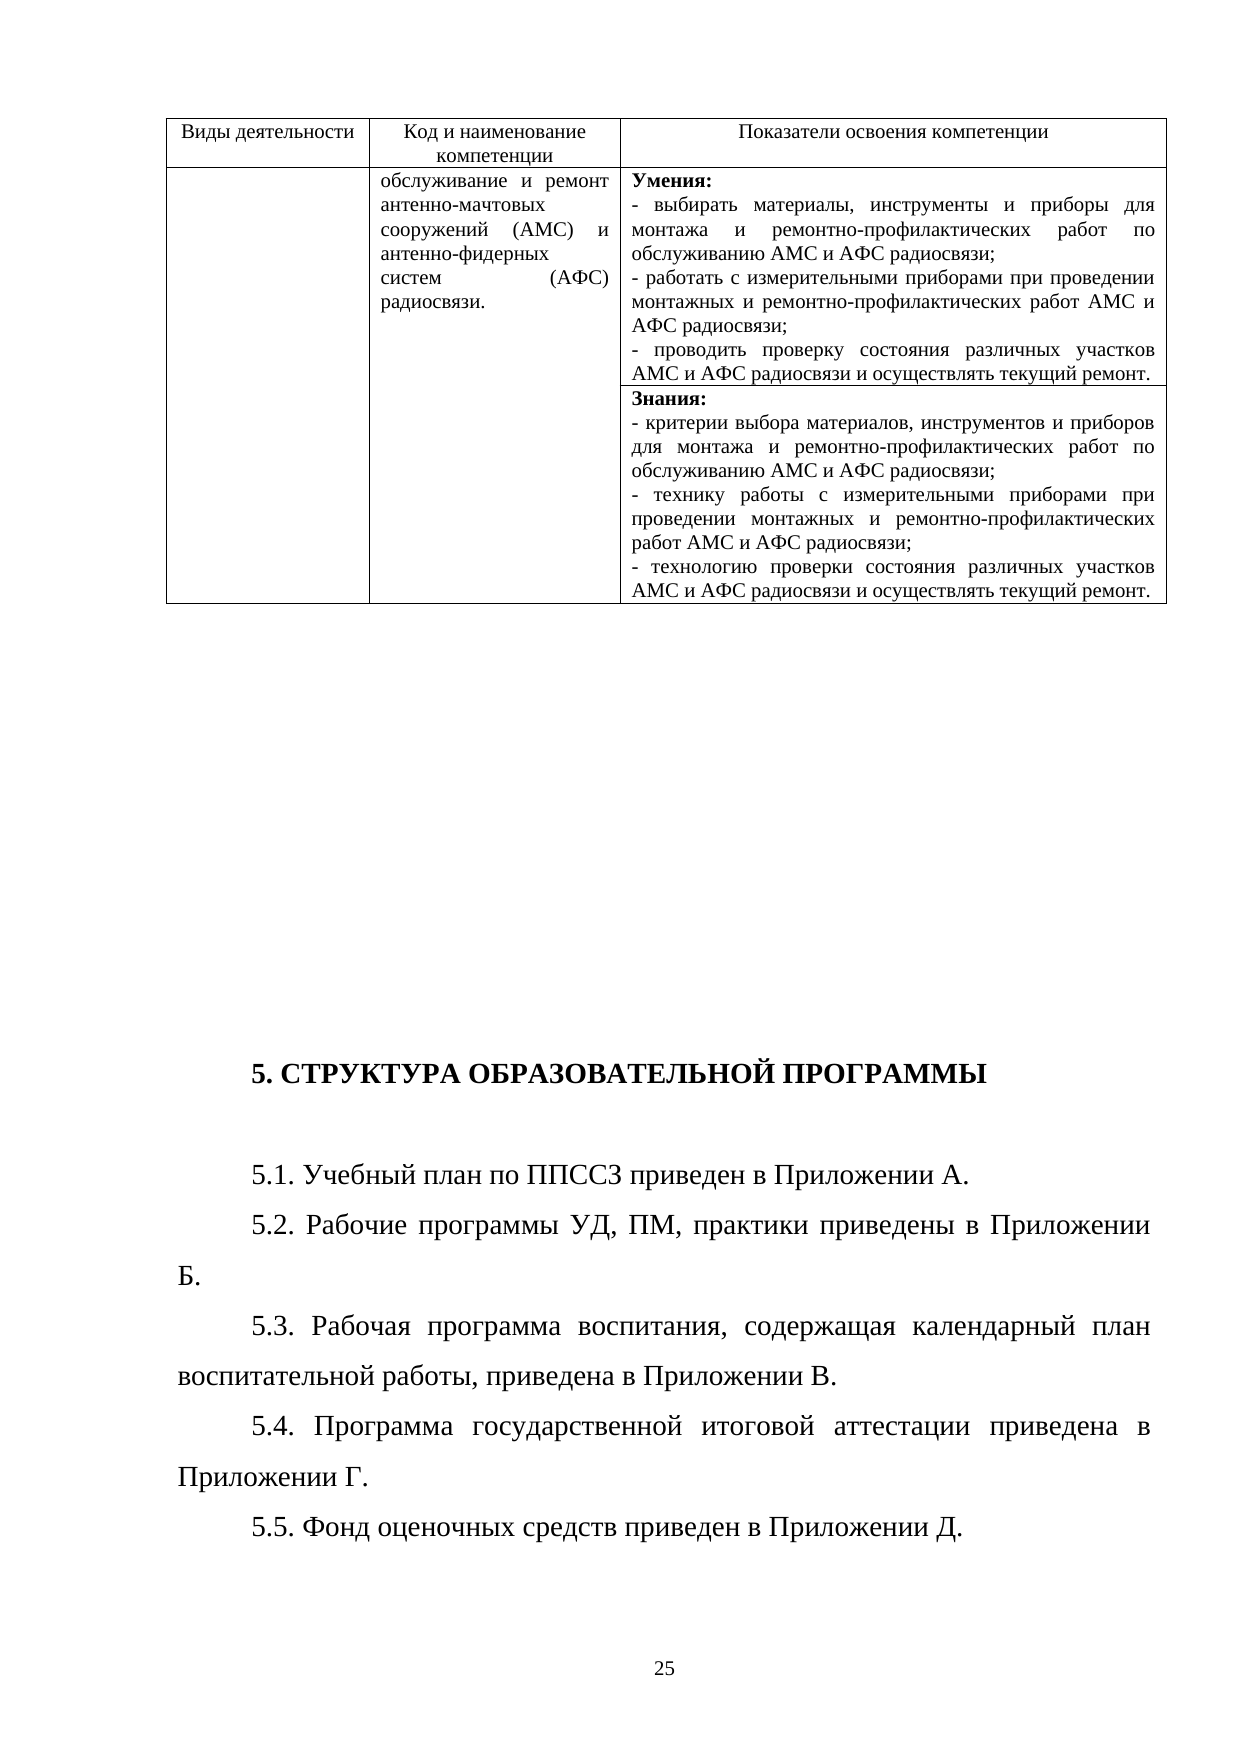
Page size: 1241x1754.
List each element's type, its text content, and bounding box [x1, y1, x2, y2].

text 5.1. Учебный план по ППССЗ приведен в Приложении А. [177, 1157, 1152, 1191]
table_header Код и наименование компетенции [370, 119, 620, 167]
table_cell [370, 168, 620, 602]
table_header Показатели освоения компетенции [621, 119, 1166, 167]
text 5.5. Фонд оценочных средств приведен в Приложении Д. [177, 1509, 1152, 1543]
table_cell Знания: - критерии выбора материалов, инструментов и приборов для монтажа и ремонтно-профилактических работ по обслуживанию АМС и АФС радиосвязи; - технику работы с измерительными приборами при проведении монтажных и ремонтно-профилактических работ АМС и АФС радиосвязи; - технологию проверки состояния различных участков АМС и АФС радиосвязи и осуществлять текущий ремонт. [621, 386, 1166, 602]
table_header Виды деятельности [167, 119, 369, 167]
table_cell Умения: - выбирать материалы, инструменты и приборы для монтажа и ремонтно-профилактических работ по обслуживанию АМС и АФС радиосвязи; - работать с измерительными приборами при проведении монтажных и ремонтно-профилактических работ АМС и АФС радиосвязи; - проводить проверку состояния различных участков АМС и АФС радиосвязи и осуществлять текущий ремонт. [621, 168, 1166, 385]
text 5. СТРУКТУРА ОБРАЗОВАТЕЛЬНОЙ ПРОГРАММЫ [177, 1056, 1152, 1090]
text 5.2. Рабочие программы УД, ПМ, практики приведены в Приложении Б. [177, 1207, 1152, 1291]
text 5.3. Рабочая программа воспитания, содержащая календарный план воспитательной работы, приведена в Приложении В. [177, 1308, 1152, 1392]
text 5.4. Программа государственной итоговой аттестации приведена в Приложении Г. [177, 1408, 1152, 1492]
